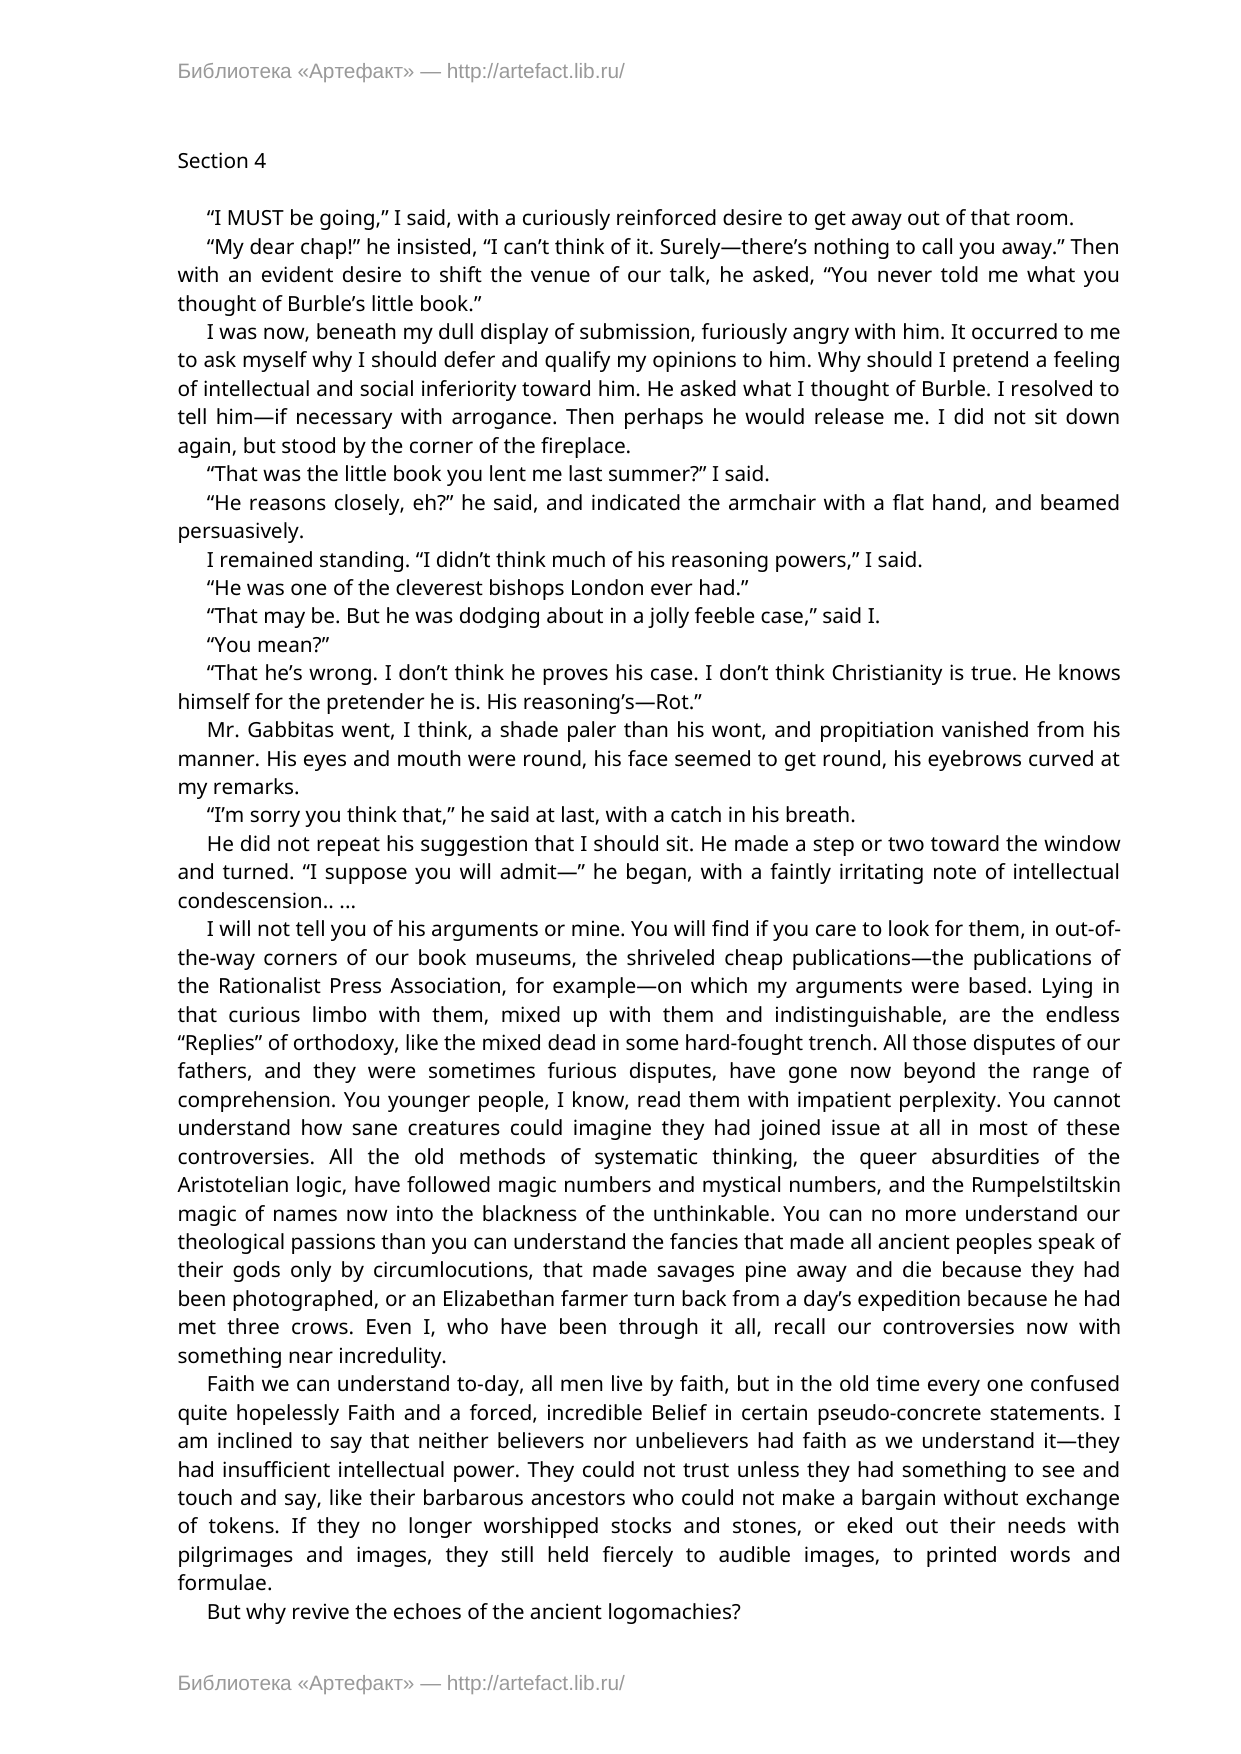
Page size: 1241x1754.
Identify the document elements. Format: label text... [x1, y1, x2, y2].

text “He was one of the cleverest bishops London ever had.” [177, 573, 1122, 602]
text “I’m sorry you think that,” he said at last, with a catch in his breath. [177, 801, 1122, 829]
text Mr. Gabbitas went, I think, a shade paler than his wont, and propitiation vanished from his manner. His eyes and mouth were round, his face seemed to get round, his eyebrows curved at my remarks. [177, 715, 1122, 801]
text “That may be. But he was dodging about in a jolly feeble case,” said I. [177, 602, 1122, 630]
text Faith we can understand to-day, all men live by faith, but in the old time every one confused quite hopelessly Faith and a forced, incredible Belief in certain pseudo-concrete statements. I am inclined to say that neither believers nor unbelievers had faith as we understand it—they had insufficient intellectual power. They could not trust unless they had something to see and touch and say, like their barbarous ancestors who could not make a bargain without exchange of tokens. If they no longer worshipped stocks and stones, or eked out their needs with pilgrimages and images, they still held fiercely to audible images, to printed words and formulae. [177, 1369, 1122, 1597]
text But why revive the echoes of the ancient logomachies? [177, 1597, 1122, 1625]
text I will not tell you of his arguments or mine. You will find if you care to look for them, in out-of-the-way corners of our book museums, the shriveled cheap publications—the publications of the Rationalist Press Association, for example—on which my arguments were based. Lying in that curious limbo with them, mixed up with them and indistinguishable, are the endless “Replies” of orthodoxy, like the mixed dead in some hard-fought trench. All those disputes of our fathers, and they were sometimes furious disputes, have gone now beyond the range of comprehension. You younger people, I know, read them with impatient perplexity. You cannot understand how sane creatures could imagine they had joined issue at all in most of these controversies. All the old methods of systematic thinking, the queer absurdities of the Aristotelian logic, have followed magic numbers and mystical numbers, and the Rumpelstiltskin magic of names now into the blackness of the unthinkable. You can no more understand our theological passions than you can understand the fancies that made all ancient peoples speak of their gods only by circumlocutions, that made savages pine away and die because they had been photographed, or an Elizabethan farmer turn back from a day’s expedition because he had met three crows. Even I, who have been through it all, recall our controversies now with something near incredulity. [177, 914, 1122, 1369]
subtitle Section 4 [177, 147, 1122, 175]
text “He reasons closely, eh?” he said, and indicated the armchair with a flat hand, and beamed persuasively. [177, 488, 1122, 545]
text “I MUST be going,” I said, with a curiously reinforced desire to get away out of that room. [177, 203, 1122, 232]
text “My dear chap!” he insisted, “I can’t think of it. Surely—there’s nothing to call you away.” Then with an evident desire to shift the venue of our talk, he asked, “You never told me what you thought of Burble’s little book.” [177, 232, 1122, 317]
text He did not repeat his suggestion that I should sit. He made a step or two toward the window and turned. “I suppose you will admit—” he began, with a faintly irritating note of intellectual condescension.. ... [177, 829, 1122, 914]
text I remained standing. “I didn’t think much of his reasoning powers,” I said. [177, 545, 1122, 573]
text “That was the little book you lent me last summer?” I said. [177, 459, 1122, 488]
text “That he’s wrong. I don’t think he proves his case. I don’t think Christianity is true. He knows himself for the pretender he is. His reasoning’s—Rot.” [177, 658, 1122, 715]
text “You mean?” [177, 630, 1122, 658]
text I was now, beneath my dull display of submission, furiously angry with him. It occurred to me to ask myself why I should defer and qualify my opinions to him. Why should I pretend a feeling of intellectual and social inferiority toward him. He asked what I thought of Burble. I resolved to tell him—if necessary with arrogance. Then perhaps he would release me. I did not sit down again, but stood by the corner of the fireplace. [177, 317, 1122, 459]
